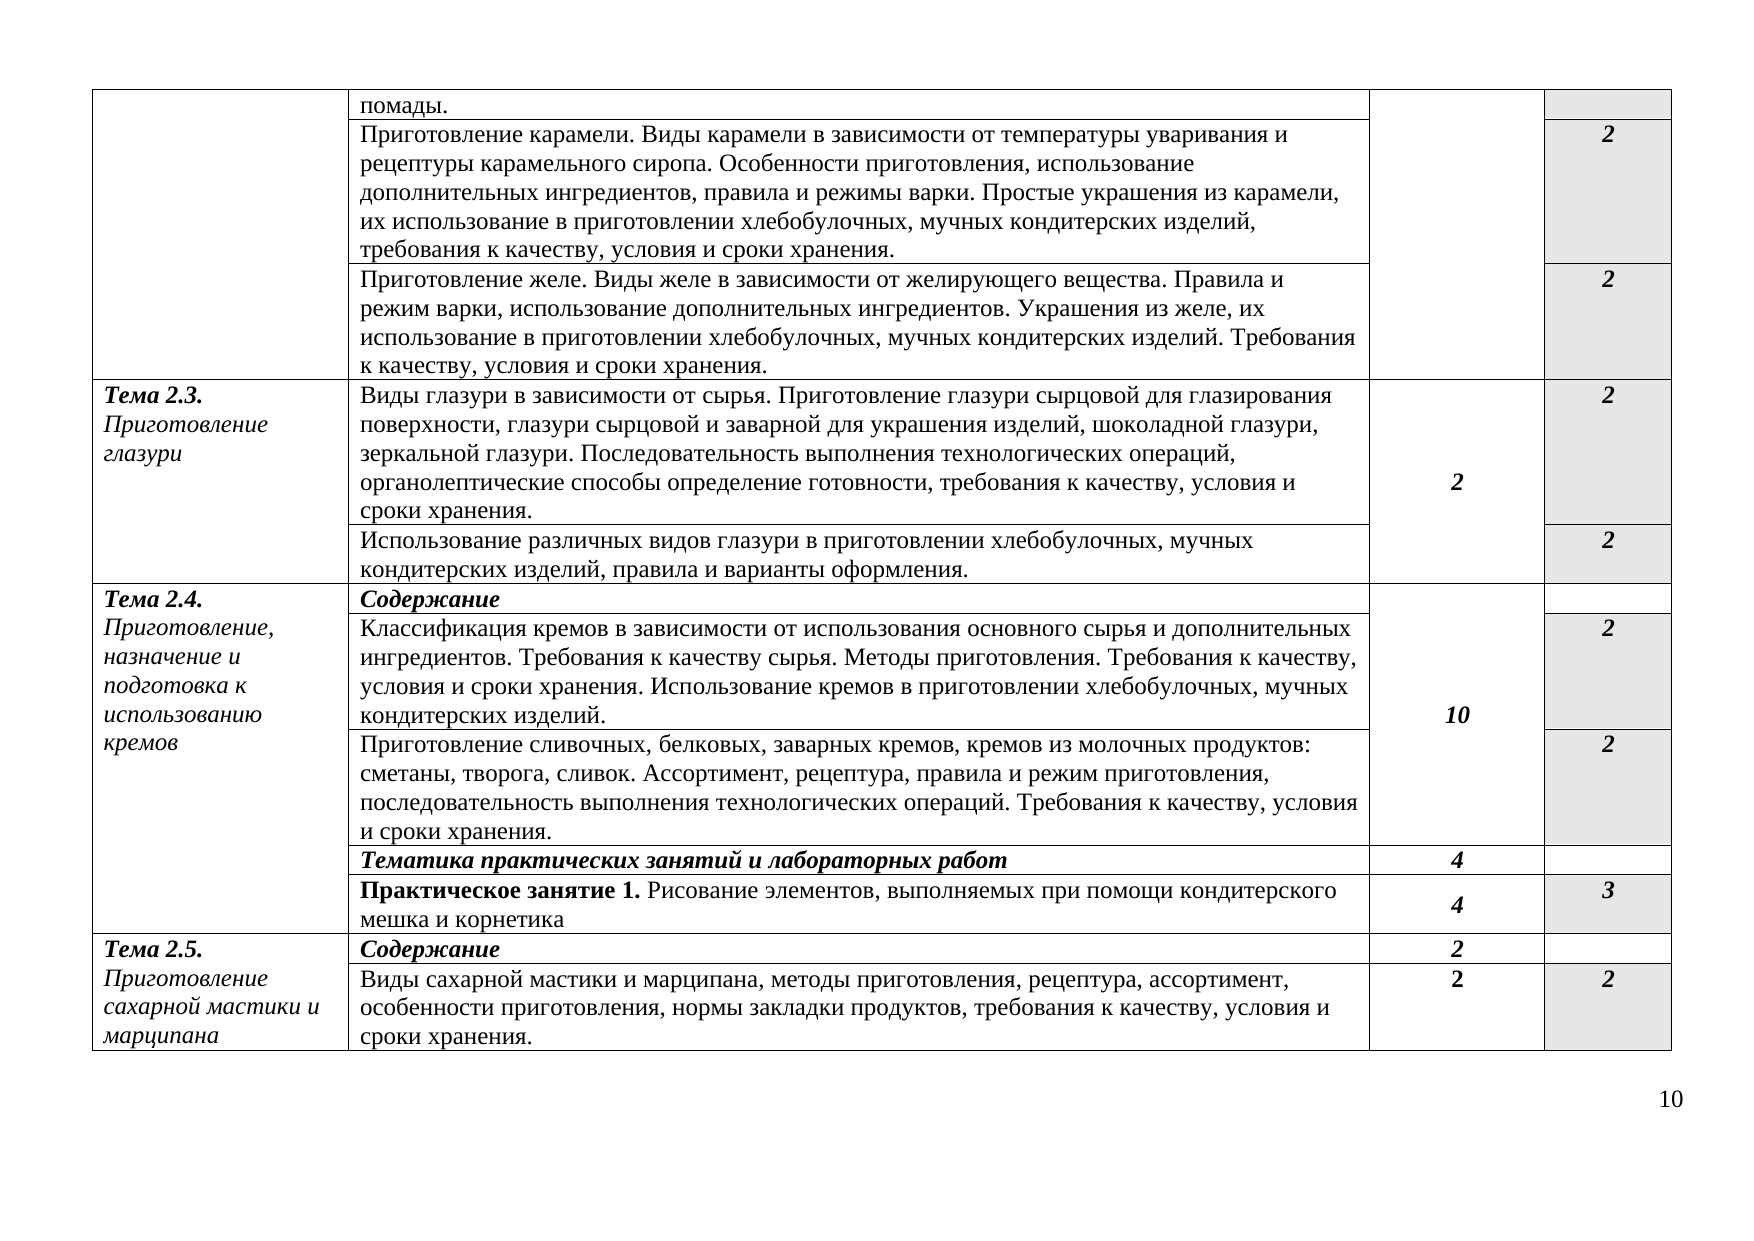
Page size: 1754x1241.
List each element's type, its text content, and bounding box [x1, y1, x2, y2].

table_cell 2 [1370, 964, 1544, 1050]
table_cell 2 [1545, 964, 1671, 1050]
table_cell 4 [1370, 875, 1544, 933]
table_cell 2 [1545, 380, 1671, 524]
table_cell [1545, 584, 1671, 612]
table_cell Приготовление желе. Виды желе в зависимости от желирующего вещества. Правила и режим варки, использование дополнительных ингредиентов. Украшения из желе, их использование в приготовлении хлебобулочных, мучных кондитерских изделий. Требования к качеству, условия и сроки хранения. [349, 264, 1369, 379]
table_cell 2 [1545, 614, 1671, 728]
table_cell 2 [1545, 120, 1671, 263]
table_cell Тема 2.4. Приготовление, назначение и подготовка к использованию кремов [93, 584, 348, 933]
table_cell 2 [1545, 264, 1671, 379]
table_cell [349, 90, 1369, 118]
table_cell 10 [1370, 584, 1544, 844]
table_cell [1545, 934, 1671, 963]
table_cell 3 [1545, 875, 1671, 933]
table_cell Приготовление сливочных, белковых, заварных кремов, кремов из молочных продуктов: сметаны, творога, сливок. Ассортимент, рецептура, правила и режим приготовления, последовательность выполнения технологических операций. Требования к качеству, условия и сроки хранения. [349, 730, 1369, 844]
table_cell Классификация кремов в зависимости от использования основного сырья и дополнительных ингредиентов. Требования к качеству сырья. Методы приготовления. Требования к качеству, условия и сроки хранения. Использование кремов в приготовлении хлебобулочных, мучных кондитерских изделий. [349, 614, 1369, 728]
table_cell Приготовление карамели. Виды карамели в зависимости от температуры уваривания и рецептуры карамельного сиропа. Особенности приготовления, использование дополнительных ингредиентов, правила и режимы варки. Простые украшения из карамели, их использование в приготовлении хлебобулочных, мучных кондитерских изделий, требования к качеству, условия и сроки хранения. [349, 120, 1369, 263]
table_cell Тематика практических занятий и лабораторных работ [349, 846, 1369, 874]
table_cell Содержание [349, 934, 1369, 963]
table_cell 2 [1545, 90, 1671, 118]
table_cell [1545, 846, 1671, 874]
table_cell 2 [1370, 380, 1544, 583]
table_cell 4 [1370, 846, 1544, 874]
table_cell 2 [1545, 730, 1671, 844]
table_cell 2 [1545, 525, 1671, 583]
table_cell Содержание [349, 584, 1369, 612]
table_cell Виды сахарной мастики и марципана, методы приготовления, рецептура, ассортимент, особенности приготовления, нормы закладки продуктов, требования к качеству, условия и сроки хранения. [349, 964, 1369, 1050]
table_cell Использование различных видов глазури в приготовлении хлебобулочных, мучных кондитерских изделий, правила и варианты оформления. [349, 525, 1369, 583]
table_cell Тема 2.5. Приготовление сахарной мастики и марципана [93, 934, 348, 1050]
table_cell Виды глазури в зависимости от сырья. Приготовление глазури сырцовой для глазирования поверхности, глазури сырцовой и заварной для украшения изделий, шоколадной глазури, зеркальной глазури. Последовательность выполнения технологических операций, органолептические способы определение готовности, требования к качеству, условия и сроки хранения. [349, 380, 1369, 524]
table_cell Практическое занятие 1. Рисование элементов, выполняемых при помощи кондитерского мешка и корнетика [349, 875, 1369, 933]
table_cell 2 [1370, 934, 1544, 963]
table_cell Тема 2.3. Приготовление глазури [93, 380, 348, 583]
